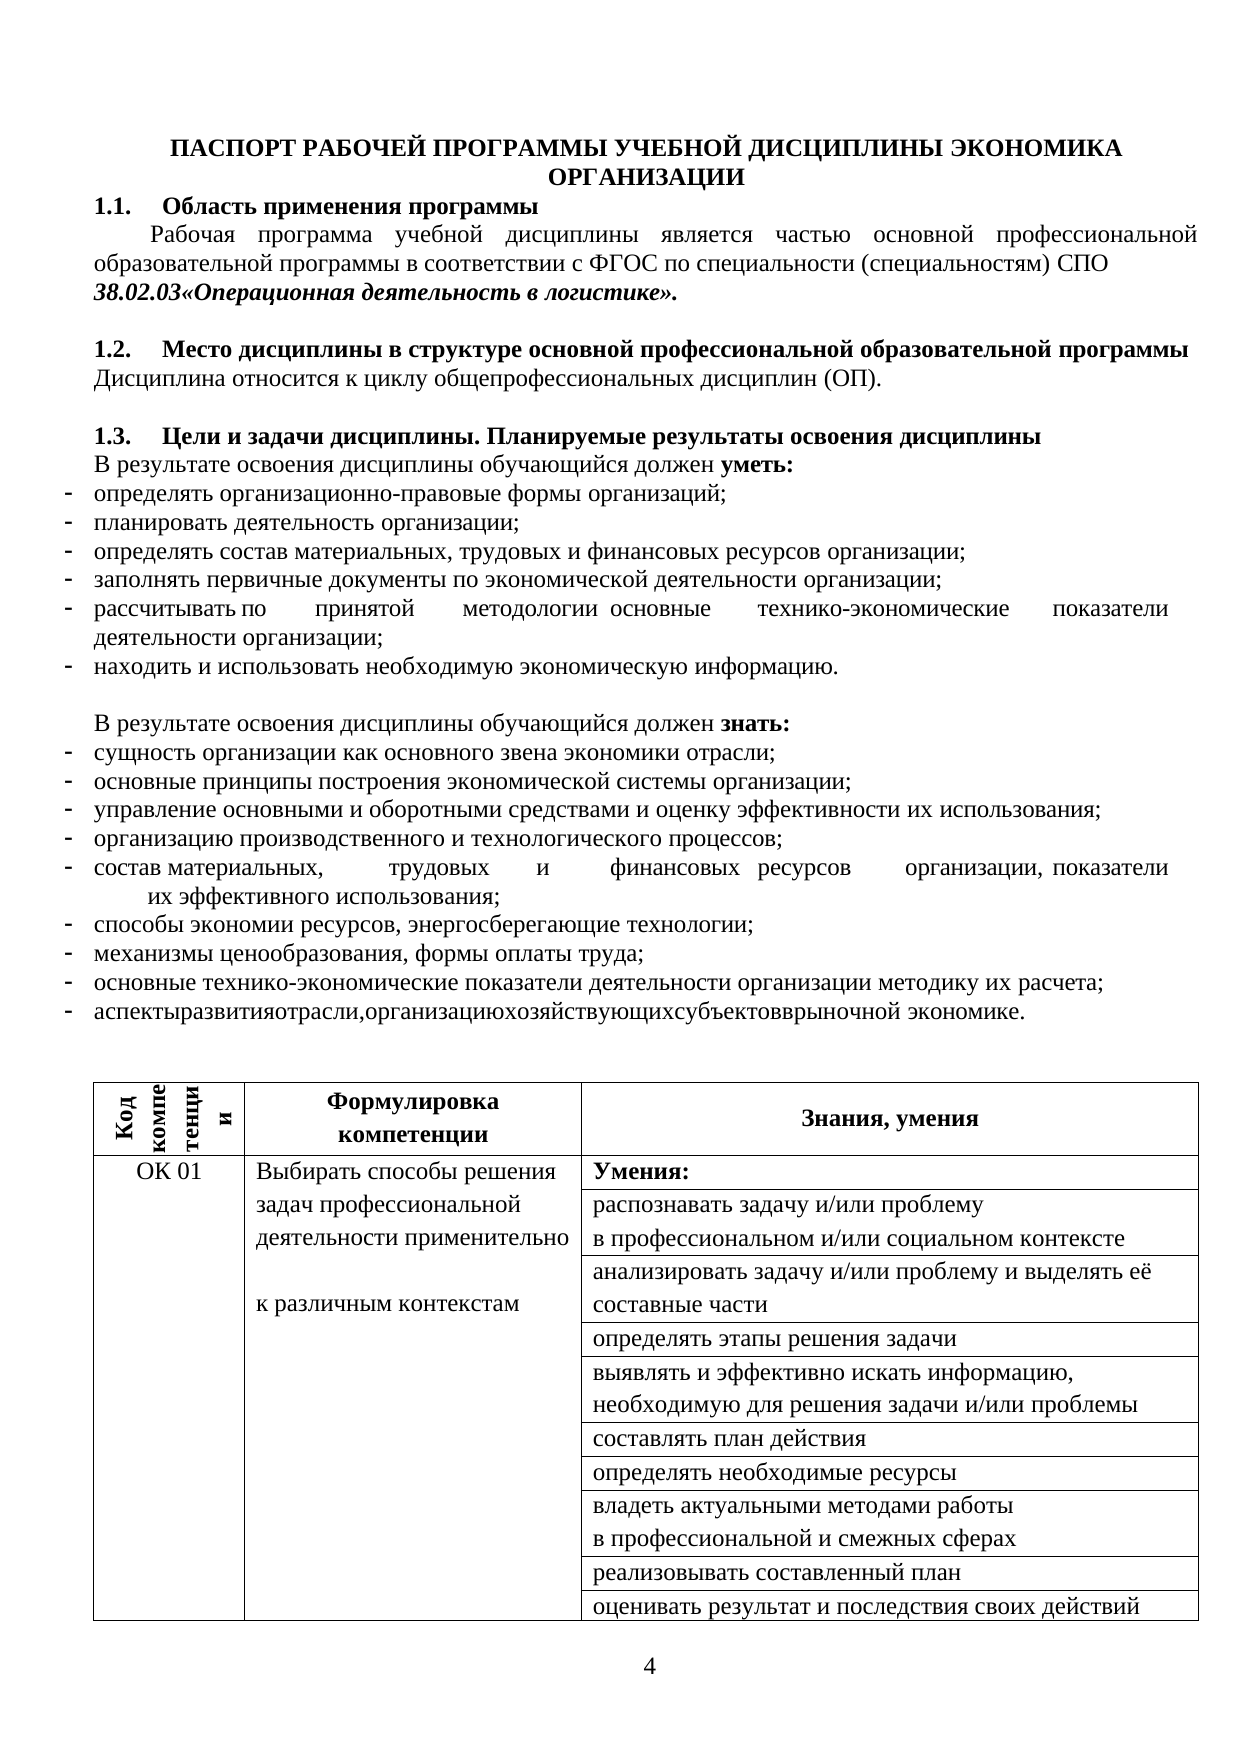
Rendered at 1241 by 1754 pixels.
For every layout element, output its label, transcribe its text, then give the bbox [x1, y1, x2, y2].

table_cell Умения: [582, 1156, 1198, 1188]
list определять организационно-правовые формы организаций; [64, 478, 1198, 507]
list способы экономии ресурсов, энергосберегающие технологии; [64, 909, 1198, 938]
table_cell владеть актуальными методами работы в профессиональной и смежных сферах [582, 1491, 1198, 1556]
list аспектыразвитияотрасли,организациюхозяйствующихсубъектовврыночной экономике. [64, 996, 1198, 1024]
list планировать деятельность организации; [64, 507, 1198, 536]
list ПАСПОРТ РАБОЧЕЙ ПРОГРАММЫ УЧЕБНОЙ ДИСЦИПЛИНЫ ЭКОНОМИКА ОРГАНИЗАЦИИ [0, 133, 1198, 191]
text В результате освоения дисциплины обучающийся должен уметь: [94, 449, 1198, 478]
list основные принципы построения экономической системы организации; [64, 766, 1198, 794]
list состав материальных, трудовых и финансовых ресурсов организации, показатели их эффективного использования; [64, 852, 1198, 909]
table_cell ОК 01 [94, 1156, 244, 1619]
text Дисциплина относится к циклу общепрофессиональных дисциплин (ОП). [94, 363, 1198, 392]
table_cell выявлять и эффективно искать информацию, необходимую для решения задачи и/или проблемы [582, 1357, 1198, 1422]
table_cell составлять план действия [582, 1423, 1198, 1456]
subtitle Цели и задачи дисциплины. Планируемые результаты освоения дисциплины [94, 421, 1198, 449]
list определять состав материальных, трудовых и финансовых ресурсов организации; [64, 536, 1198, 564]
list рассчитывать по принятой методологии основные технико-экономические показатели деятельности организации; [64, 593, 1198, 651]
table_cell Выбирать способы решения задач профессиональной деятельности применительно к различным контекстам [245, 1156, 581, 1619]
list заполнять первичные документы по экономической деятельности организации; [64, 564, 1198, 593]
table_cell определять необходимые ресурсы [582, 1457, 1198, 1489]
table_header Знания, умения [582, 1083, 1198, 1155]
subtitle Место дисциплины в структуре основной профессиональной образовательной программы [94, 334, 1198, 363]
table_header Формулировка компетенции [245, 1083, 581, 1155]
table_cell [582, 1591, 1198, 1619]
table_cell распознавать задачу и/или проблему в профессиональном и/или социальном контексте [582, 1190, 1198, 1255]
list механизмы ценообразования, формы оплаты труда; [64, 938, 1198, 967]
subtitle Область применения программы [94, 191, 1198, 219]
table_cell определять этапы решения задачи [582, 1323, 1198, 1356]
list организацию производственного и технологического процессов; [64, 823, 1198, 852]
table_cell реализовывать составленный план [582, 1557, 1198, 1590]
text В результате освоения дисциплины обучающийся должен знать: [94, 708, 1198, 737]
table_header Код компетенции [94, 1083, 244, 1155]
list управление основными и оборотными средствами и оценку эффективности их использования; [64, 794, 1198, 823]
list основные технико-экономические показатели деятельности организации методику их расчета; [64, 967, 1198, 996]
subtitle 38.02.03«Операционная деятельность в логистике». [94, 277, 1198, 306]
table_cell анализировать задачу и/или проблему и выделять её составные части [582, 1256, 1198, 1322]
list сущность организации как основного звена экономики отрасли; [64, 737, 1198, 766]
text Рабочая программа учебной дисциплины является частью основной профессиональной образовательной программы в соответствии с ФГОС по специальности (специальностям) СПО [94, 219, 1198, 277]
list находить и использовать необходимую экономическую информацию. [64, 651, 1198, 679]
